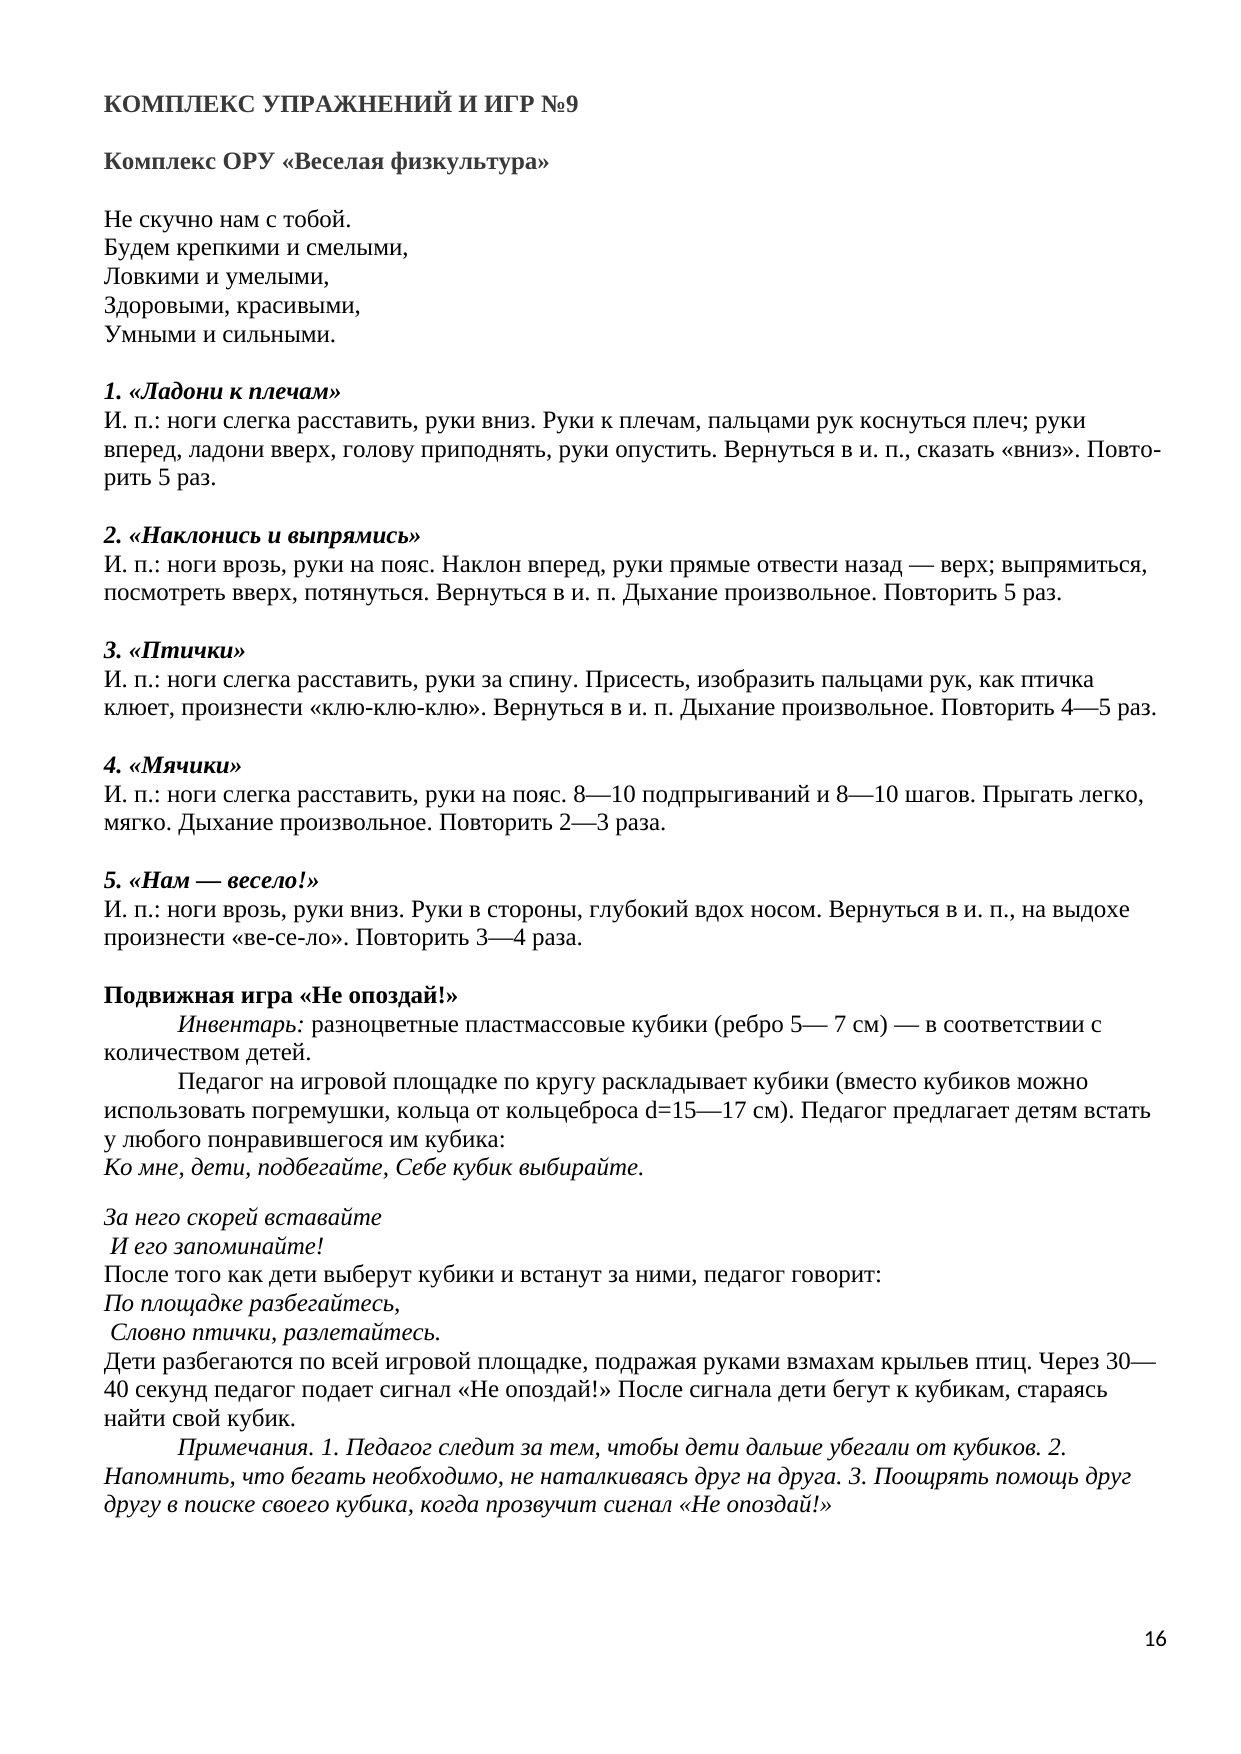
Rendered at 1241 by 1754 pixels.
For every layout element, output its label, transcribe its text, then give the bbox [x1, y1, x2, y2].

text Дети разбегаются по всей игровой площадке, подражая руками взмахам крыльев птиц. Через 30—40 секунд педагог подает сигнал «Не опоздай!» После сигнала дети бегут к кубикам, стараясь найти свой кубик. [103, 1346, 1167, 1432]
text Подвижная игра «Не опоздай!» [103, 980, 1167, 1009]
text 3. «Птички» [103, 635, 1167, 664]
text И. п.: ноги слегка расставить, руки за спину. Присесть, изобразить пальцами рук, как птичка клюет, произнести «клю-клю-клю». Вернуться в и. п. Дыхание произвольное. Повторить 4—5 раз. [103, 664, 1167, 721]
text Будем крепкими и смелыми, [103, 232, 1167, 261]
text После того как дети выберут кубики и встанут за ними, педагог говорит: [103, 1259, 1167, 1288]
text 2. «Наклонись и выпрямись» [103, 520, 1167, 549]
text Инвентарь: разноцветные пластмассовые кубики (ребро 5— 7 см) — в соответствии с количеством детей. [103, 1009, 1167, 1066]
text И. п.: ноги слегка расставить, руки на пояс. 8—10 подпрыгиваний и 8—10 шагов. Прыгать легко, мягко. Дыхание произвольное. Повторить 2—3 раза. [103, 779, 1167, 836]
text По площадке разбегайтесь, [103, 1288, 1167, 1317]
text И. п.: ноги врозь, руки вниз. Руки в стороны, глубокий вдох носом. Вернуться в и. п., на выдохе произнести «ве-се-ло». Повторить 3—4 раза. [103, 894, 1167, 951]
text КОМПЛЕКС УПРАЖНЕНИЙ И ИГР №9 [103, 89, 1167, 117]
text 5. «Нам — весело!» [103, 865, 1167, 894]
text И его запоминайте! [103, 1231, 1167, 1259]
text 4. «Мячики» [103, 750, 1167, 779]
text Не скучно нам с тобой. [103, 204, 1167, 232]
text Ко мне, дети, подбегайте, Себе кубик выбирайте. [103, 1152, 1167, 1181]
text За него скорей вставайте [103, 1202, 1167, 1231]
text И. п.: ноги врозь, руки на пояс. Наклон вперед, руки прямые отвести назад — верх; выпрямиться, посмотреть вверх, потянуться. Вернуться в и. п. Дыхание произвольное. Повторить 5 раз. [103, 549, 1167, 606]
text Ловкими и умелыми, [103, 261, 1167, 290]
text Словно птички, разлетайтесь. [103, 1317, 1167, 1346]
text Умными и сильными. [103, 319, 1167, 347]
text 1. «Ладони к плечам» [103, 376, 1167, 405]
text Здоровыми, красивыми, [103, 290, 1167, 319]
text Комплекс ОРУ «Веселая физкультура» [103, 146, 1167, 175]
text И. п.: ноги слегка расставить, руки вниз. Руки к плечам, пальцами рук коснуться плеч; руки вперед, ладони вверх, голову приподнять, руки опустить. Вернуться в и. п., сказать «вниз». Повторить 5 раз. [103, 405, 1167, 491]
text Примечания. 1. Педагог следит за тем, чтобы дети дальше убегали от кубиков. 2. Напомнить, что бегать необходимо, не наталкиваясь друг на друга. 3. Поощрять помощь друг другу в поиске своего кубика, когда прозвучит сигнал «Не опоздай!» [103, 1432, 1167, 1518]
text Педагог на игровой площадке по кругу раскладывает кубики (вместо кубиков можно использовать погремушки, кольца от кольцеброса d=15—17 см). Педагог предлагает детям встать у любого понравившегося им кубика: [103, 1066, 1167, 1152]
